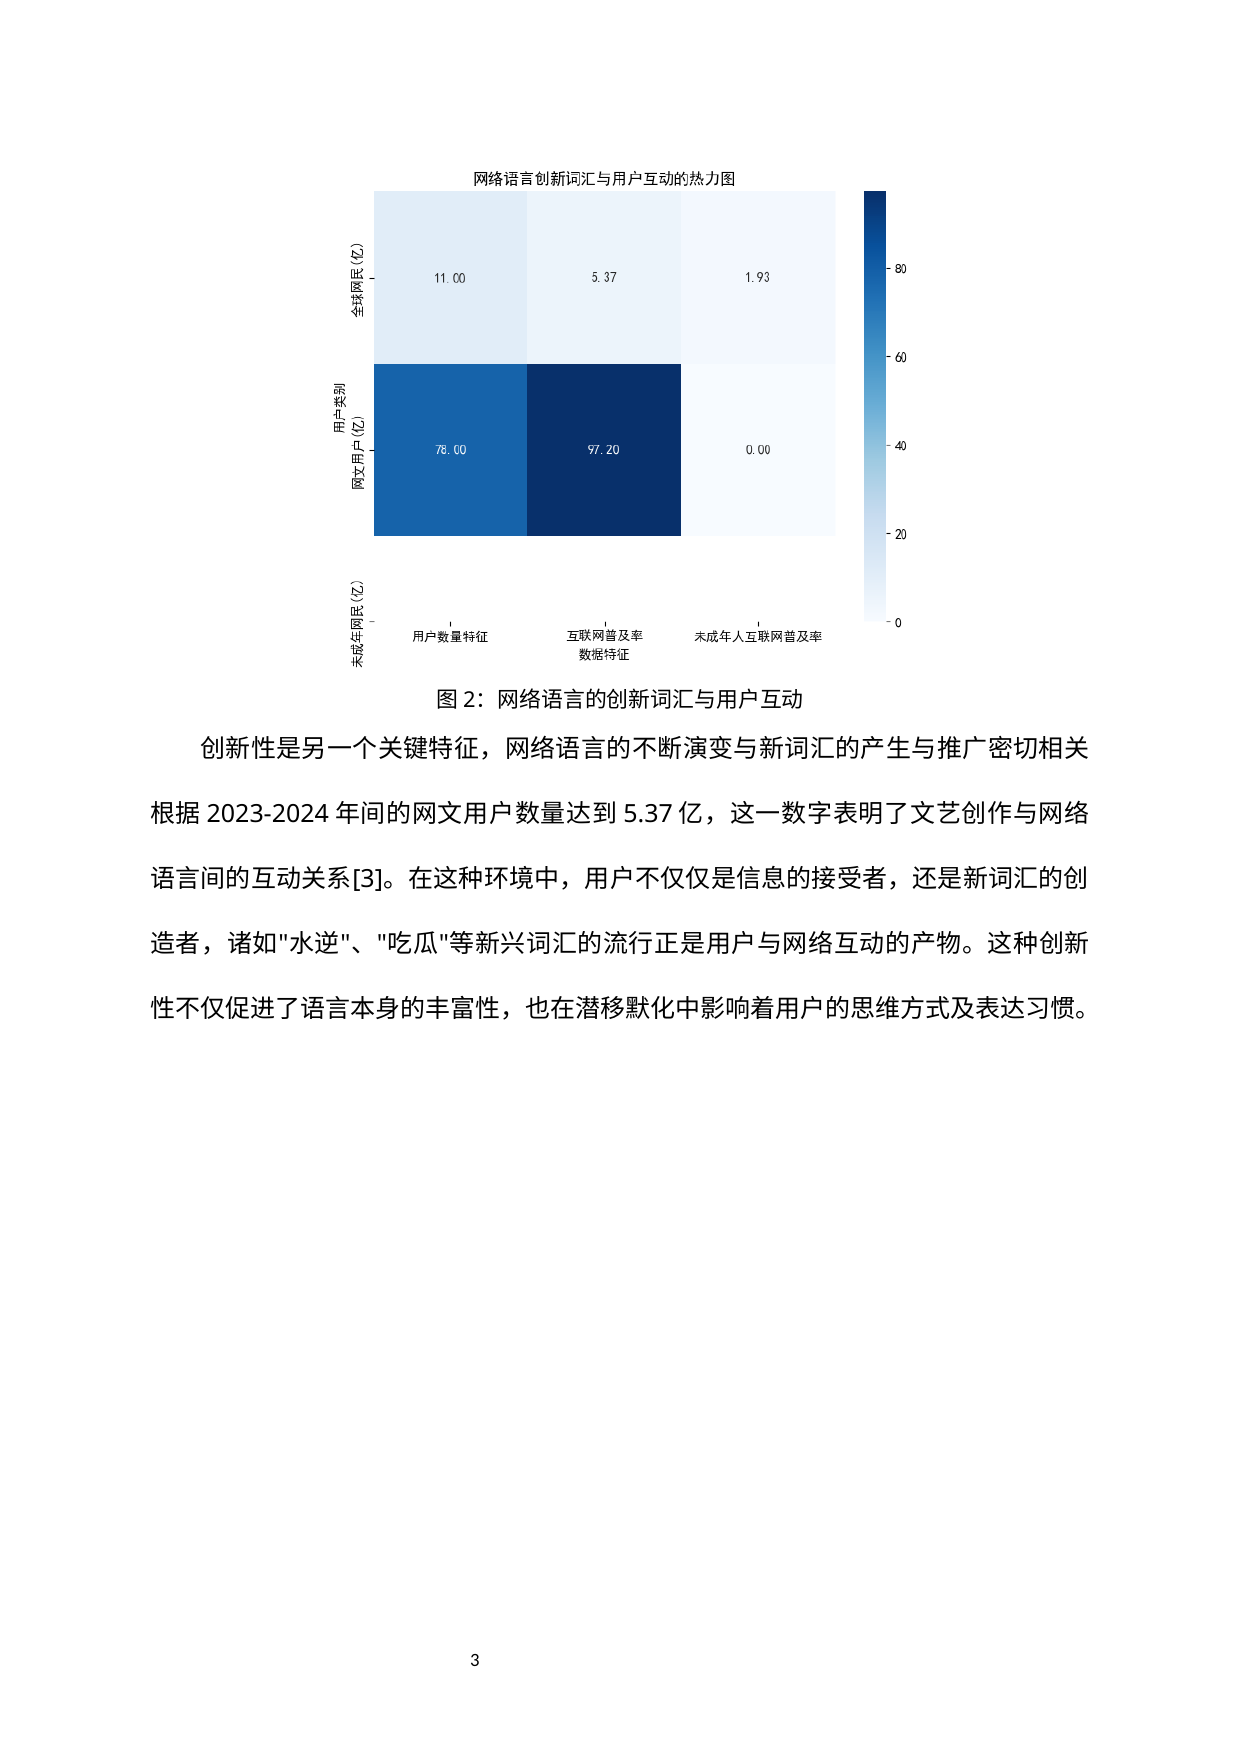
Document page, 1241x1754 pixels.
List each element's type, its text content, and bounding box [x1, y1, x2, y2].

text 图2：网络语言的创新词汇与用户互动 [150, 682, 1090, 714]
text 创新性是另一个关键特征，网络语言的不断演变与新词汇的产生与推广密切相关。根据2023-2024年间的网文用户数量达到5.37亿，这一数字表明了文艺创作与网络语言间的互动关系[3]。在这种环境中，用户不仅仅是信息的接受者，还是新词汇的创造者，诸如"水逆"、"吃瓜"等新兴词汇的流行正是用户与网络互动的产物。这种创新性不仅促进了语言本身的丰富性，也在潜移默化中影响着用户的思维方式及表达习惯。 [150, 714, 1090, 1039]
picture [325, 162, 916, 676]
